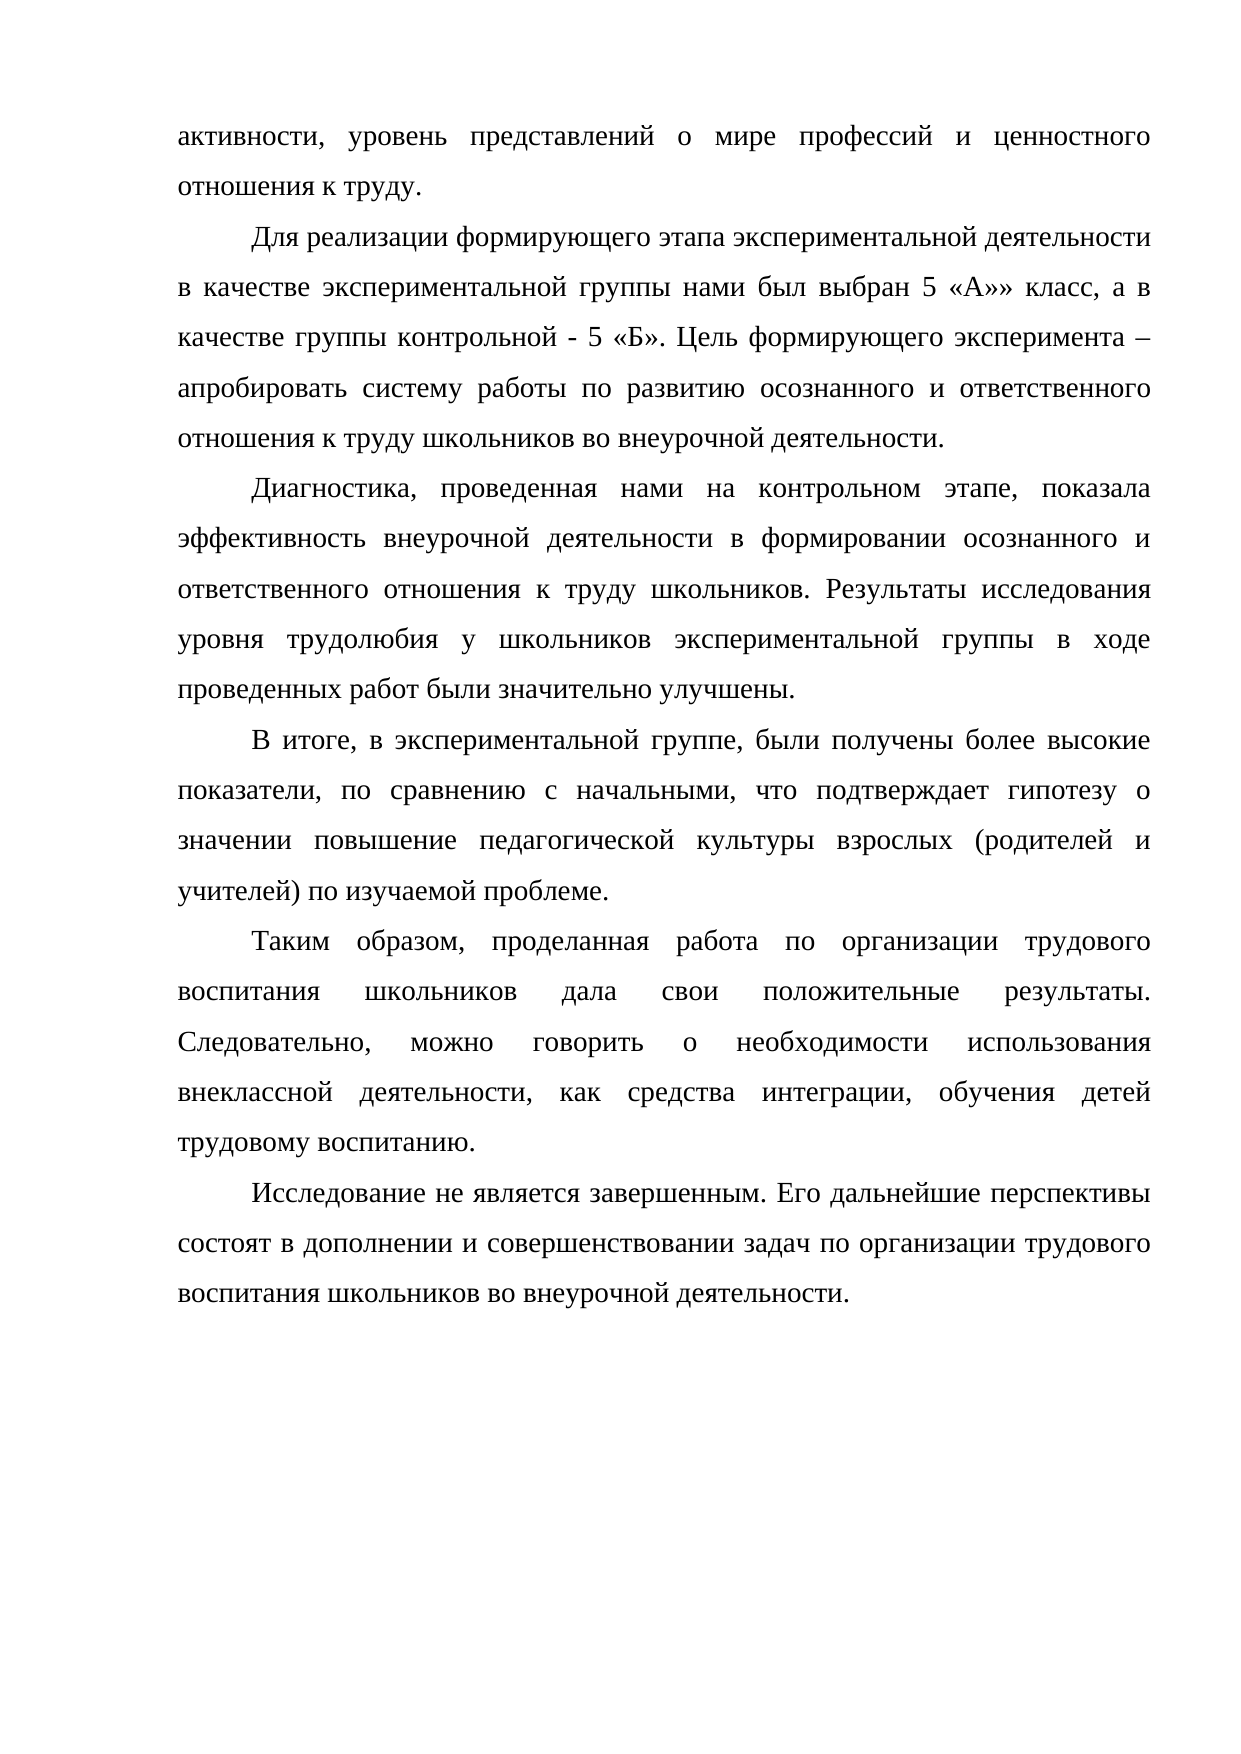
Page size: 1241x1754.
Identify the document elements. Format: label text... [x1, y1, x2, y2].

text Исследование не является завершенным. Его дальнейшие перспективы состоят в дополнении и совершенствовании задач по организации трудового воспитания школьников во внеурочной деятельности. [177, 1175, 1152, 1309]
text Таким образом, проделанная работа по организации трудового воспитания школьников дала свои положительные результаты. Следовательно, можно говорить о необходимости использования внеклассной деятельности, как средства интеграции, обучения детей трудовому воспитанию. [177, 923, 1152, 1158]
text Диагностика, проведенная нами на контрольном этапе, показала эффективность внеурочной деятельности в формировании осознанного и ответственного отношения к труду школьников. Результаты исследования уровня трудолюбия у школьников экспериментальной группы в ходе проведенных работ были значительно улучшены. [177, 470, 1152, 705]
text В итоге, в экспериментальной группе, были получены более высокие показатели, по сравнению с начальными, что подтверждает гипотезу о значении повышение педагогической культуры взрослых (родителей и учителей) по изучаемой проблеме. [177, 722, 1152, 906]
text Для реализации формирующего этапа экспериментальной деятельности в качестве экспериментальной группы нами был выбран 5 «А»» класс, а в качестве группы контрольной - 5 «Б». Цель формирующего эксперимента – апробировать систему работы по развитию осознанного и ответственного отношения к труду школьников во внеурочной деятельности. [177, 219, 1152, 453]
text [177, 118, 1152, 202]
